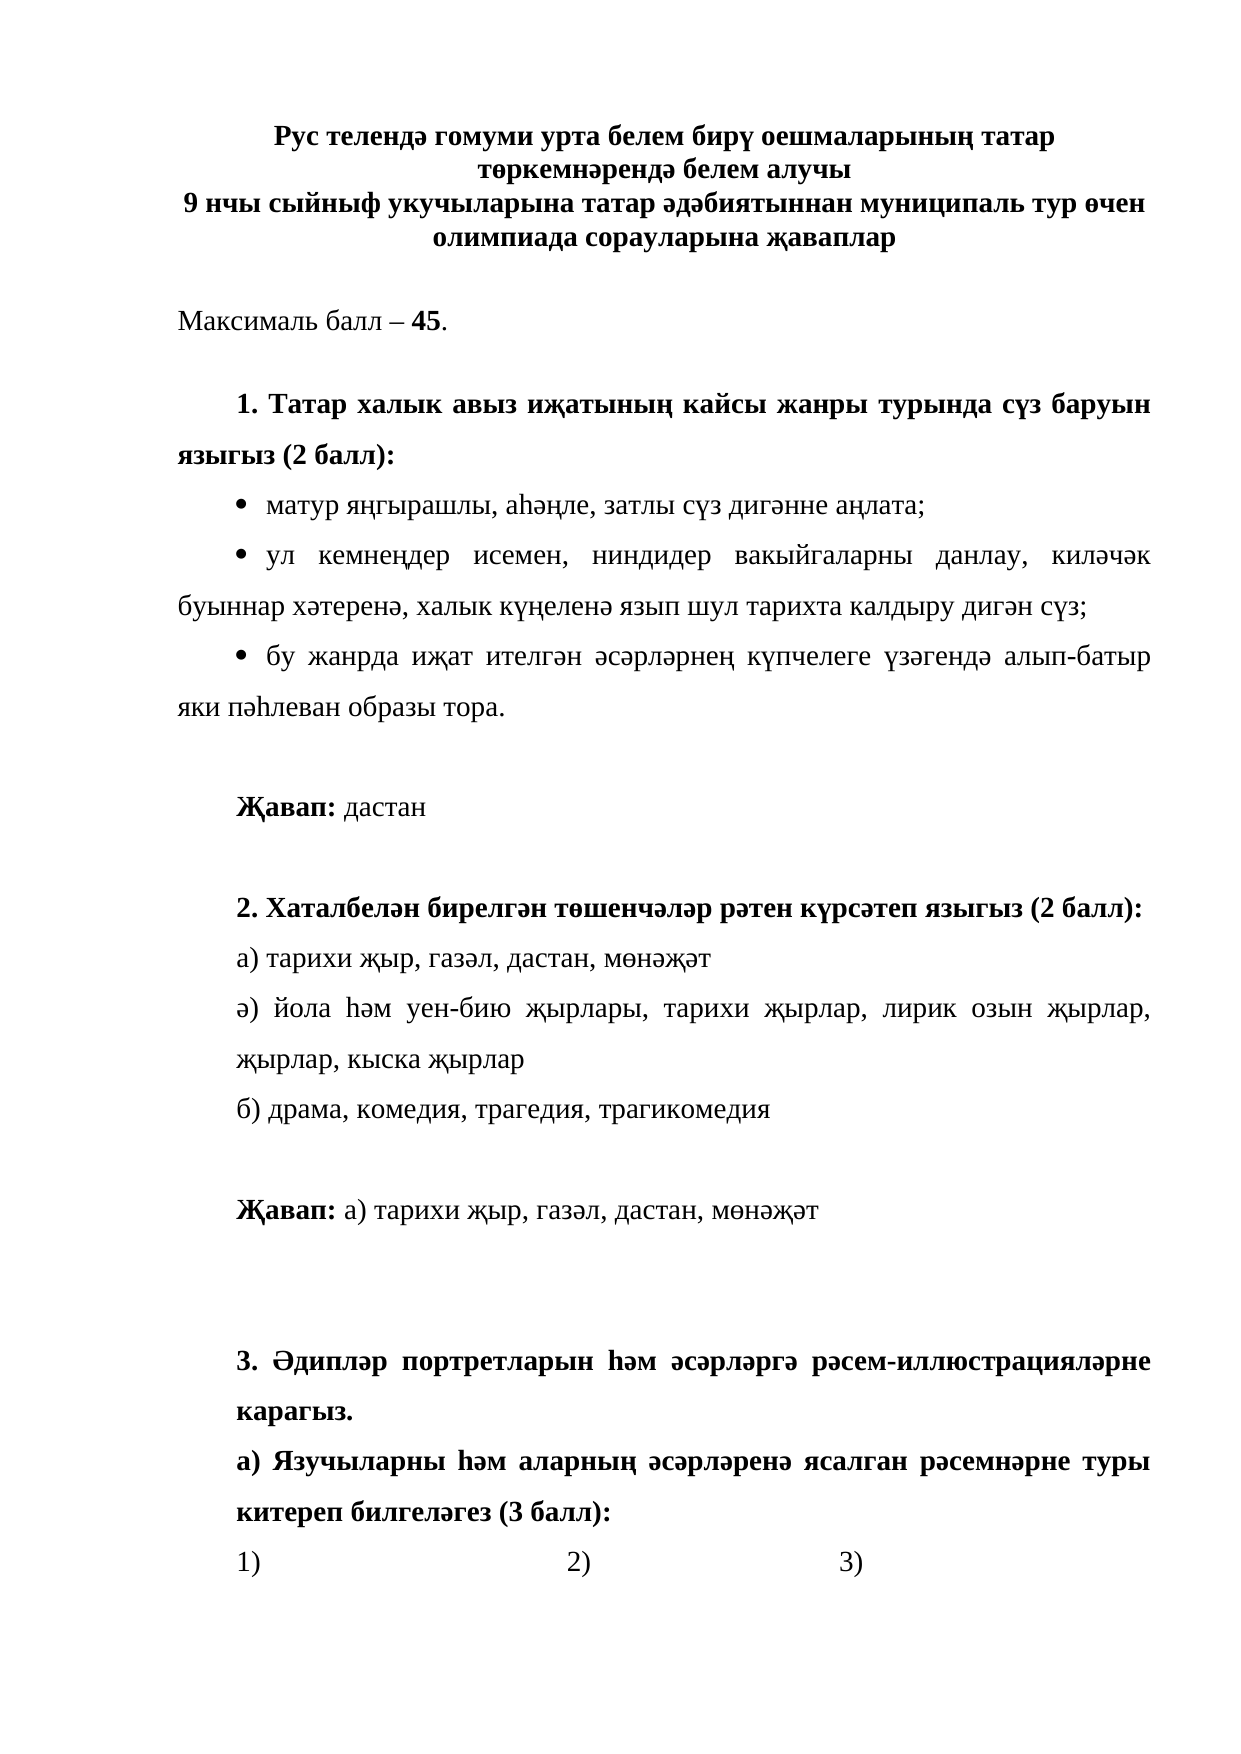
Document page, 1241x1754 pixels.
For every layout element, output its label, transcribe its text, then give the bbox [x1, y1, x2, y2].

list 1) 2) 3) [236, 1544, 1152, 1577]
list бу жанрда иҗат ителгән әсәрләрнең күпчелеге үзәгендә алып-батыр яки пәһлеван образы тора. [177, 638, 1152, 722]
text 1. Татар халык авыз иҗатының кайсы жанры турында сүз баруын языгыз (2 балл): [177, 386, 1152, 470]
text 9 нчы сыйныф укучыларына татар әдәбиятыннан муниципаль тур өчен олимпиада сорауларына җаваплар [177, 185, 1152, 252]
list 3. Әдипләр портретларын һәм әсәрләргә рәсем-иллюстрацияләрне карагыз. [236, 1343, 1152, 1427]
list а) Язучыларны һәм аларның әсәрләренә ясалган рәсемнәрне туры китереп билгеләгез (3 балл): [236, 1443, 1152, 1527]
list ул кемнеңдер исемен, ниндидер вакыйгаларны данлау, киләчәк буыннар хәтеренә, халык күңеленә язып шул тарихта калдыру дигән сүз; [177, 537, 1152, 621]
list матур яңгырашлы, аһәңле, затлы сүз дигәнне аңлата; [177, 487, 1152, 521]
list а) тарихи җыр, газәл, дастан, мөнәҗәт [236, 940, 1152, 974]
list 2. Хаталбелән бирелгән төшенчәләр рәтен күрсәтеп языгыз (2 балл): [236, 890, 1152, 923]
text Максималь балл – 45. [177, 303, 1152, 336]
list Җавап: дастан [236, 789, 1152, 823]
text Рус телендә гомуми урта белем бирү оешмаларының татар төркемнәрендә белем алучы [177, 118, 1152, 185]
list Җавап: а) тарихи җыр, газәл, дастан, мөнәҗәт [236, 1192, 1152, 1225]
list ә) йола һәм уен-бию җырлары, тарихи җырлар, лирик озын җырлар, җырлар, кыска җырлар [236, 991, 1152, 1074]
list б) драма, комедия, трагедия, трагикомедия [236, 1091, 1152, 1125]
